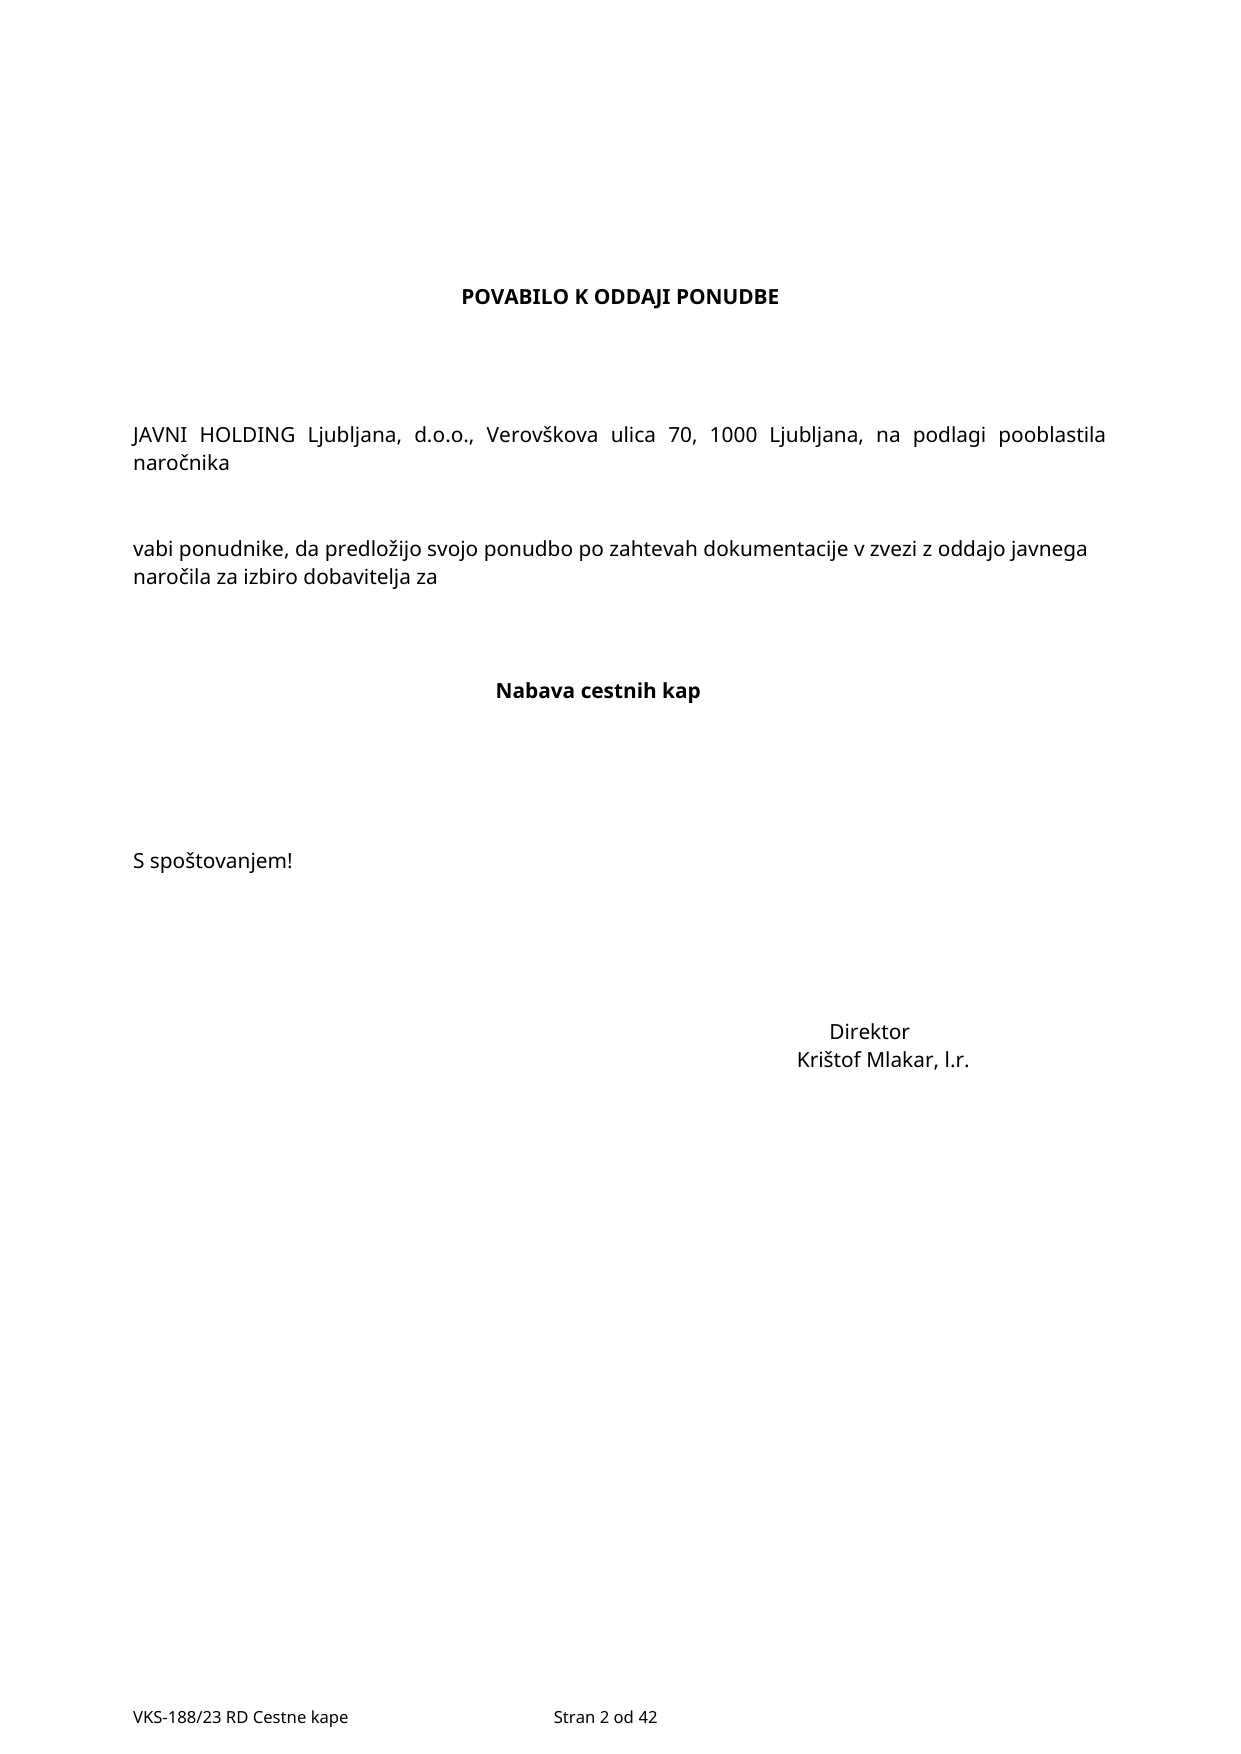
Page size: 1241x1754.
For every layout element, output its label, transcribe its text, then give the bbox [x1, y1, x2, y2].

subtitle POVABILO K ODDAJI PONUDBE [133, 282, 1107, 311]
text Nabava cestnih kap [133, 676, 1063, 704]
text vabi ponudnike, da predložijo svojo ponudbo po zahtevah dokumentacije v zvezi z oddajo javnega naročila za izbiro dobavitelja za [133, 534, 1107, 591]
text Krištof Mlakar, l.r. [723, 1046, 1107, 1074]
text S spoštovanjem! [133, 847, 1107, 875]
text Direktor [797, 1017, 1107, 1046]
text JAVNI HOLDING Ljubljana, d.o.o., Verovškova ulica 70, 1000 Ljubljana, na podlagi pooblastila naročnika [133, 420, 1107, 477]
